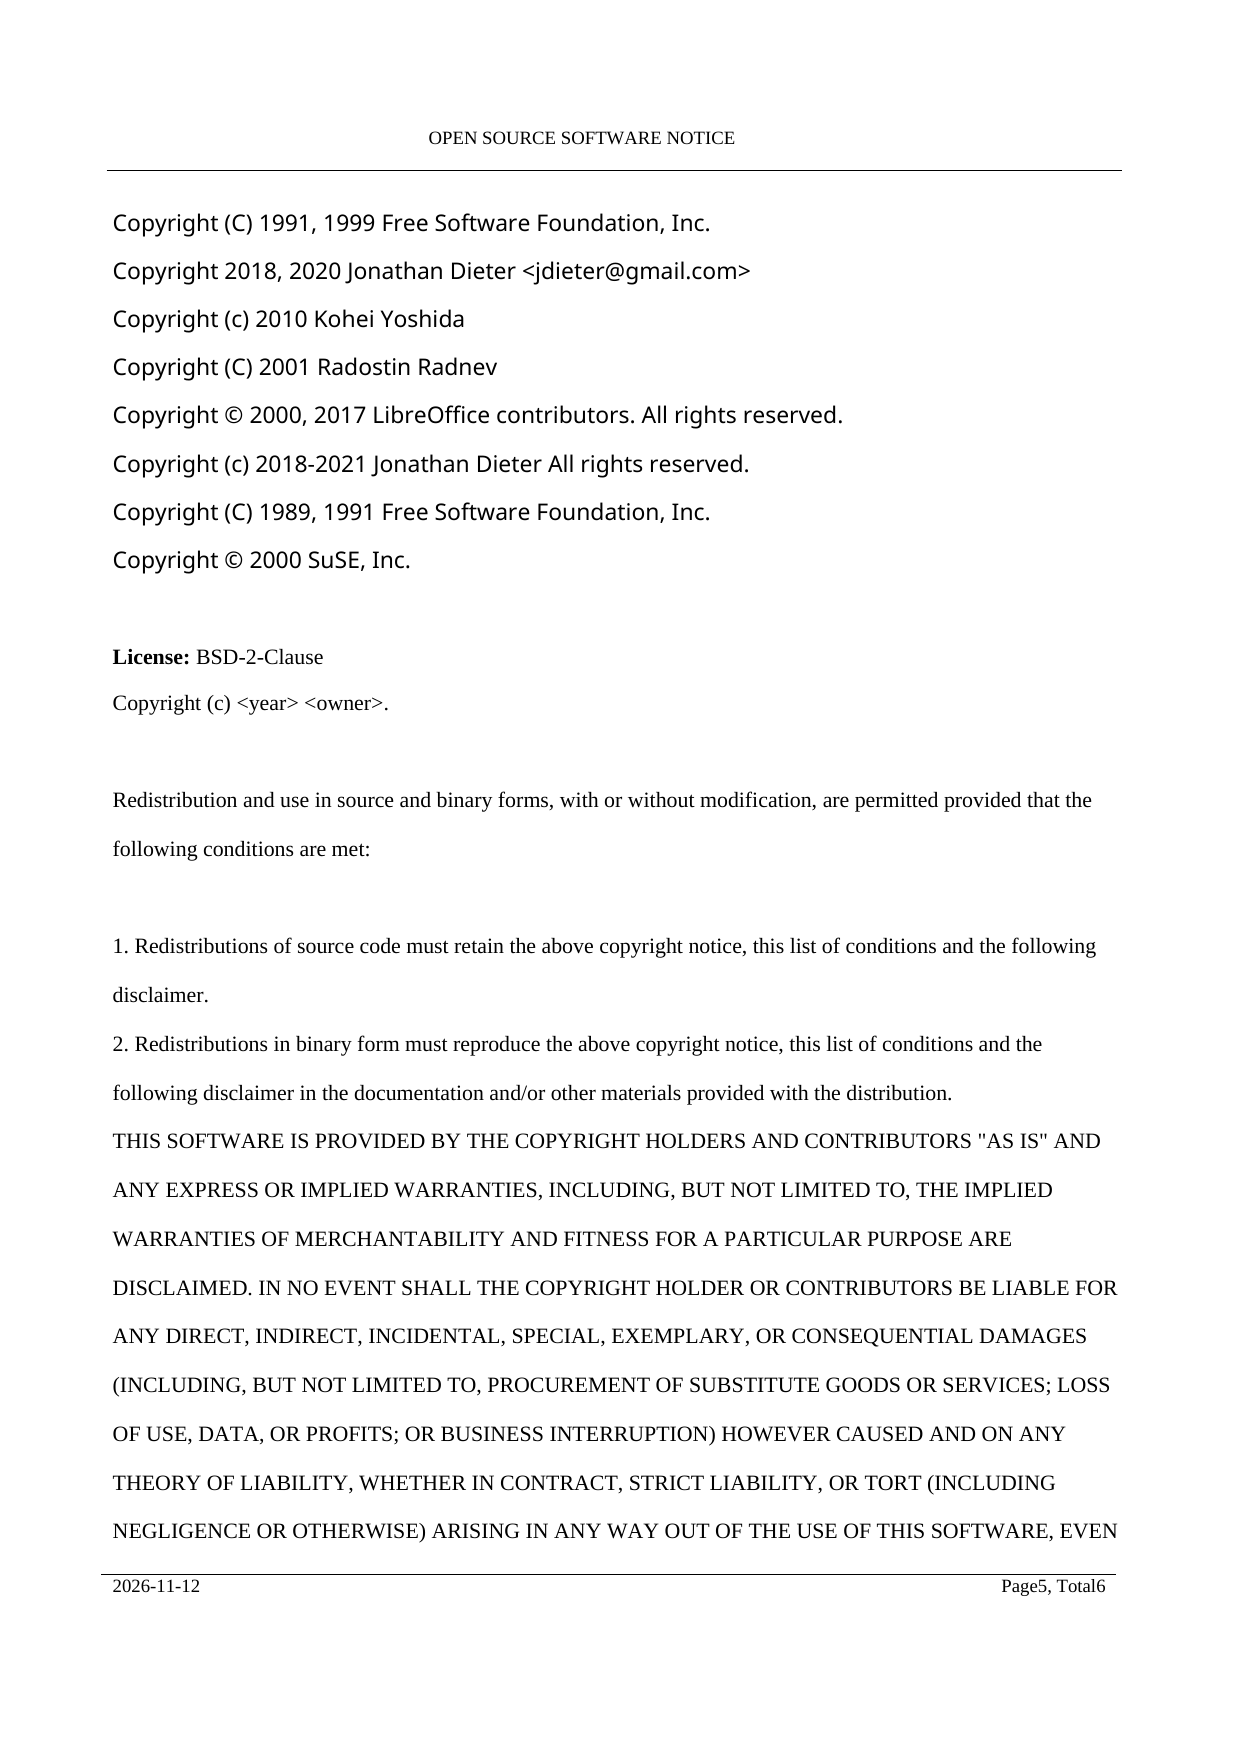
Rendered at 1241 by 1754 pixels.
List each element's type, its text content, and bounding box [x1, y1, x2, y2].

text Copyright © 2000, 2017 LibreOffice contributors. All rights reserved. [112, 399, 1128, 431]
text License: BSD-2-Clause [112, 641, 1128, 673]
text Copyright (c) 2018-2021 Jonathan Dieter All rights reserved. [112, 447, 1128, 479]
text Copyright (c) 2010 Kohei Yoshida [112, 303, 1128, 335]
text Copyright (C) 1989, 1991 Free Software Foundation, Inc. [112, 495, 1128, 528]
text Copyright 2018, 2020 Jonathan Dieter <jdieter@gmail.com> [112, 254, 1128, 287]
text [112, 686, 1128, 1547]
text Copyright (C) 2001 Radostin Radnev [112, 351, 1128, 383]
text Copyright © 2000 SuSE, Inc. [112, 543, 1128, 624]
text Copyright (C) 1991, 1999 Free Software Foundation, Inc. [112, 206, 1128, 239]
